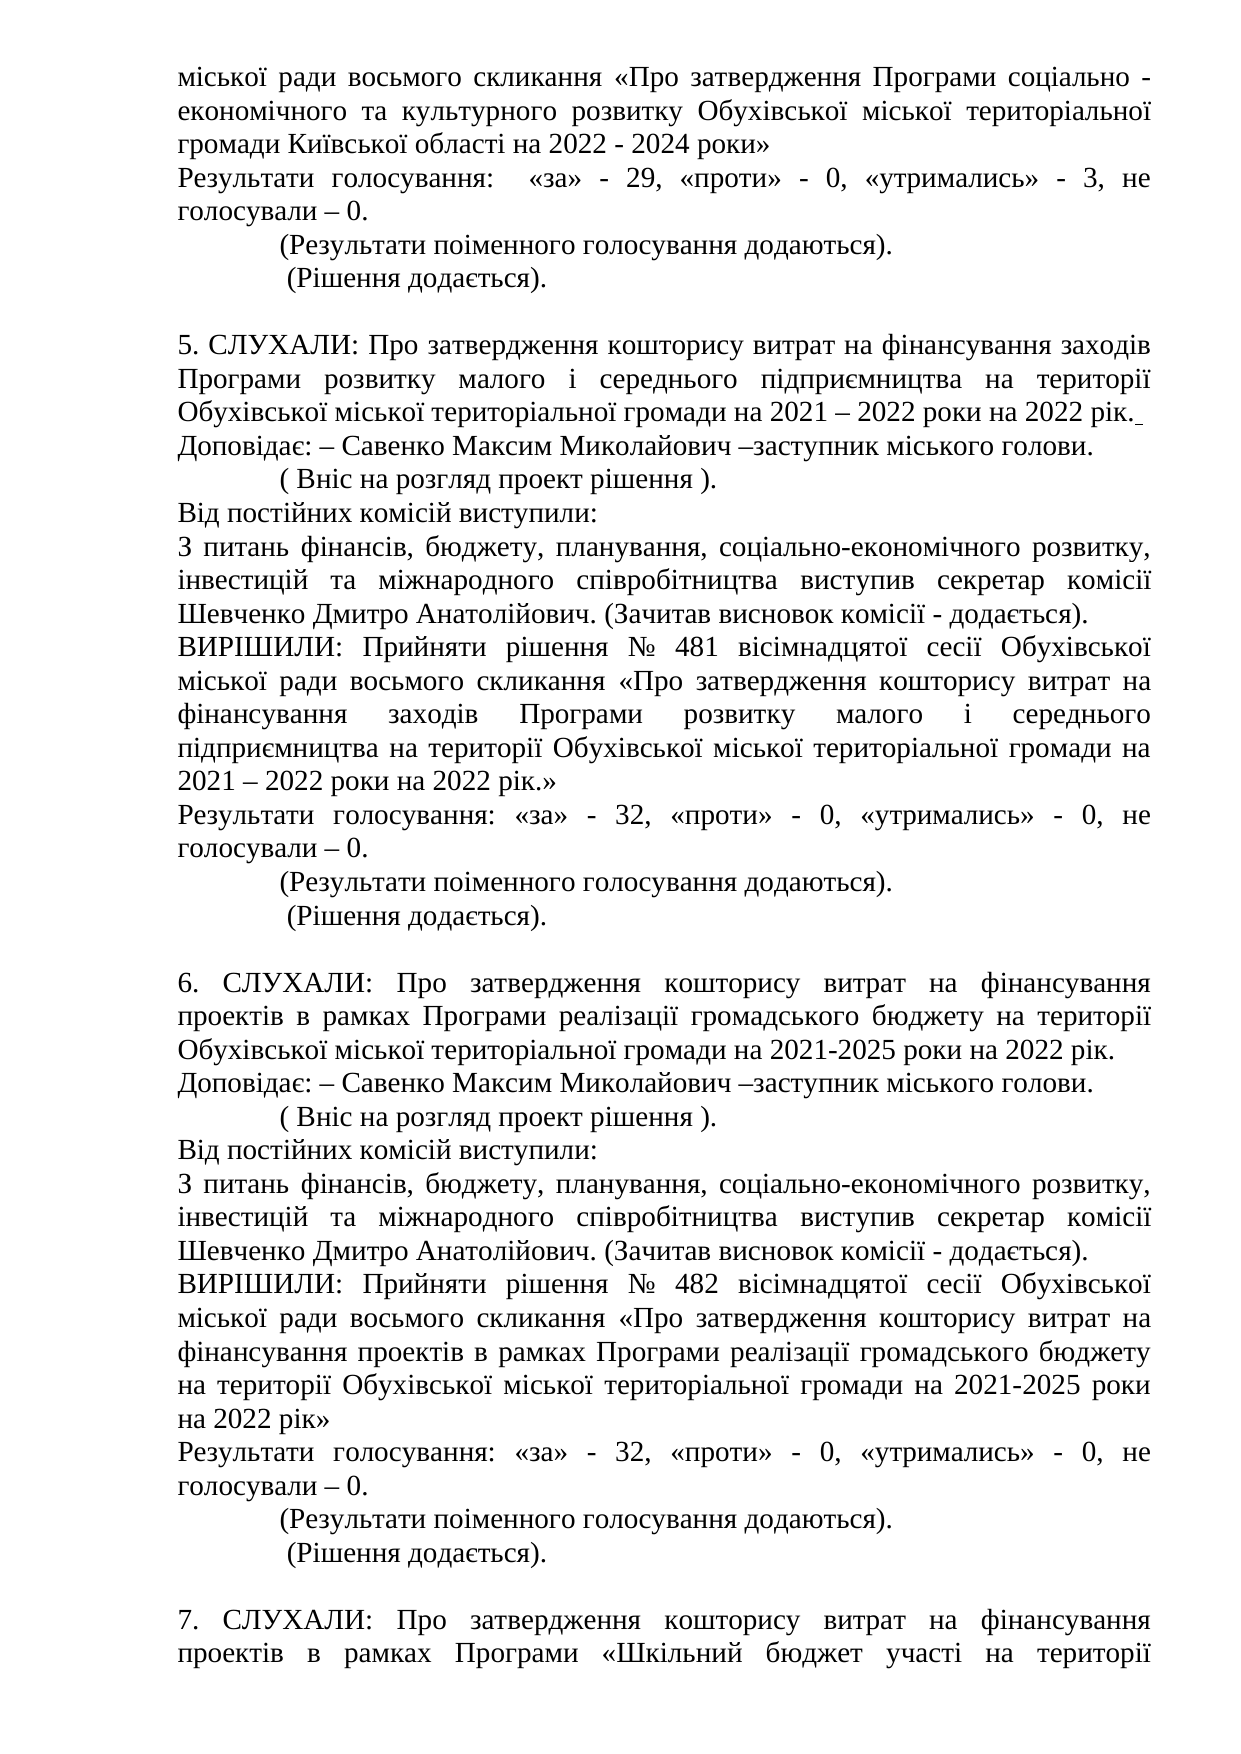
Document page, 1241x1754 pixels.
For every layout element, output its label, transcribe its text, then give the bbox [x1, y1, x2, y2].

text ( Вніс на розгляд проект рішення ). [177, 462, 1152, 495]
subtitle Результати голосування: «за» - 32, «проти» - 0, «утримались» - 0, не голосували – 0. [177, 797, 1152, 864]
subtitle (Результати поіменного голосування додаються). [177, 227, 1152, 260]
subtitle Результати голосування: «за» - 29, «проти» - 0, «утримались» - 3, не голосували – 0. [177, 160, 1152, 227]
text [177, 1602, 1152, 1669]
subtitle (Результати поіменного голосування додаються). [177, 1501, 1152, 1535]
subtitle (Результати поіменного голосування додаються). [177, 864, 1152, 898]
subtitle (Рішення додається). [177, 898, 1152, 931]
subtitle (Рішення додається). [177, 260, 1152, 294]
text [177, 59, 1152, 160]
text ( Вніс на розгляд проект рішення ). [177, 1099, 1152, 1132]
text Доповідає: – Савенко Максим Миколайович –заступник міського голови. [177, 1065, 1152, 1099]
subtitle Від постійних комісій виступили: [177, 1132, 1152, 1166]
text ВИРІШИЛИ: Прийняти рішення № 482 вісімнадцятої сесії Обухівської міської ради восьмого скликання «Про затвердження кошторису витрат на фінансування проектів в рамках Програми реалізації громадського бюджету на території Обухівської міської територіальної громади на 2021-2025 роки на 2022 рік» [177, 1267, 1152, 1434]
text Доповідає: – Савенко Максим Миколайович –заступник міського голови. [177, 428, 1152, 462]
text 6. СЛУХАЛИ: Про затвердження кошторису витрат на фінансування проектів в рамках Програми реалізації громадського бюджету на території Обухівської міської територіальної громади на 2021-2025 роки на 2022 рік. [177, 965, 1152, 1065]
subtitle Від постійних комісій виступили: [177, 495, 1152, 529]
text 5. СЛУХАЛИ: Про затвердження кошторису витрат на фінансування заходів Програми розвитку малого і середнього підприємництва на території Обухівської міської територіальної громади на 2021 – 2022 роки на 2022 рік. [177, 327, 1152, 428]
subtitle Результати голосування: «за» - 32, «проти» - 0, «утримались» - 0, не голосували – 0. [177, 1434, 1152, 1501]
subtitle (Рішення додається). [177, 1535, 1152, 1568]
text ВИРІШИЛИ: Прийняти рішення № 481 вісімнадцятої сесії Обухівської міської ради восьмого скликання «Про затвердження кошторису витрат на фінансування заходів Програми розвитку малого і середнього підприємництва на території Обухівської міської територіальної громади на 2021 – 2022 роки на 2022 рік.» [177, 629, 1152, 797]
